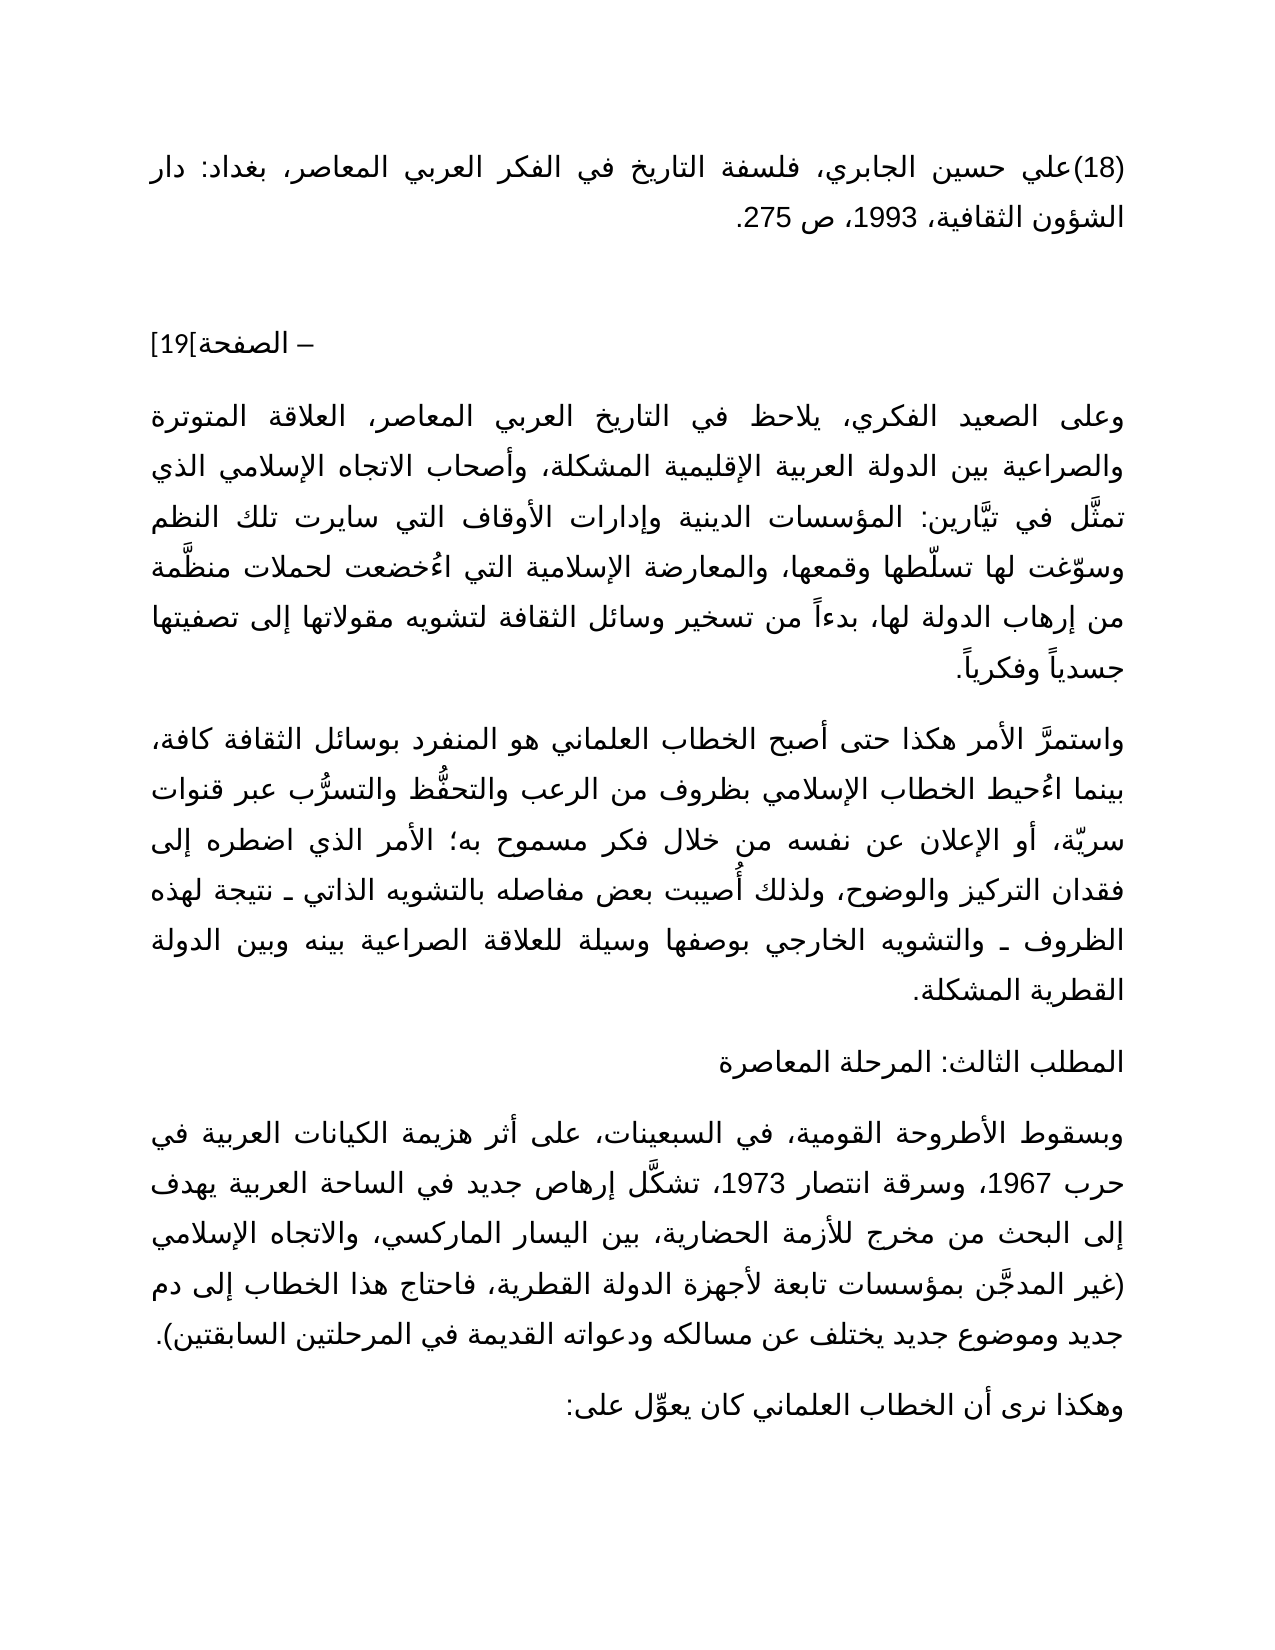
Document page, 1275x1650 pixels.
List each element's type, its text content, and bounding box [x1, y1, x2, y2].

text وهكذا نرى أن الخطاب العلماني كان يعوِّل على: [150, 1388, 1125, 1422]
text المطلب الثالث: المرحلة المعاصرة [150, 1044, 1125, 1078]
text وبسقوط الأطروحة القومية، في السبعينات، على أثر هزيمة الكيانات العربية في حرب 1967، وسرقة انتصار 1973، تشكَّل إرهاص جديد في الساحة العربية يهدف إلى البحث من مخرج للأزمة الحضارية، بين اليسار الماركسي، والاتجاه الإسلامي (غير المدجَّن بمؤسسات تابعة لأجهزة الدولة القطرية، فاحتاج هذا الخطاب إلى دم جديد وموضوع جديد يختلف عن مسالكه ودعواته القديمة في المرحلتين السابقتين). [150, 1116, 1125, 1351]
text وعلى الصعيد الفكري، يلاحظ في التاريخ العربي المعاصر، العلاقة المتوترة والصراعية بين الدولة العربية الإقليمية المشكلة، وأصحاب الاتجاه الإسلامي الذي تمثَّل في تيَّارين: المؤسسات الدينية وإدارات الأوقاف التي سايرت تلك النظم وسوّغت لها تسلّطها وقمعها، والمعارضة الإسلامية التي اءُخضعت لحملات منظَّمة من إرهاب الدولة لها، بدءاً من تسخير وسائل الثقافة لتشويه مقولاتها إلى تصفيتها جسدياً وفكرياً. [150, 399, 1125, 684]
text واستمرَّ الأمر هكذا حتى أصبح الخطاب العلماني هو المنفرد بوسائل الثقافة كافة، بينما اءُحيط الخطاب الإسلامي بظروف من الرعب والتحفُّظ والتسرُّب عبر قنوات سريّة، أو الإعلان عن نفسه من خلال فكر مسموح به؛ الأمر الذي اضطره إلى فقدان التركيز والوضوح، ولذلك أُصيبت بعض مفاصله بالتشويه الذاتي ـ نتيجة لهذه الظروف ـ والتشويه الخارجي بوصفها وسيلة للعلاقة الصراعية بينه وبين الدولة القطرية المشكلة. [150, 722, 1125, 1007]
text [19[الصفحة – [150, 325, 1125, 361]
text (18)علي حسين الجابري، فلسفة التاريخ في الفكر العربي المعاصر، بغداد: دار الشؤون الثقافية، 1993، ص 275. [150, 150, 1125, 234]
